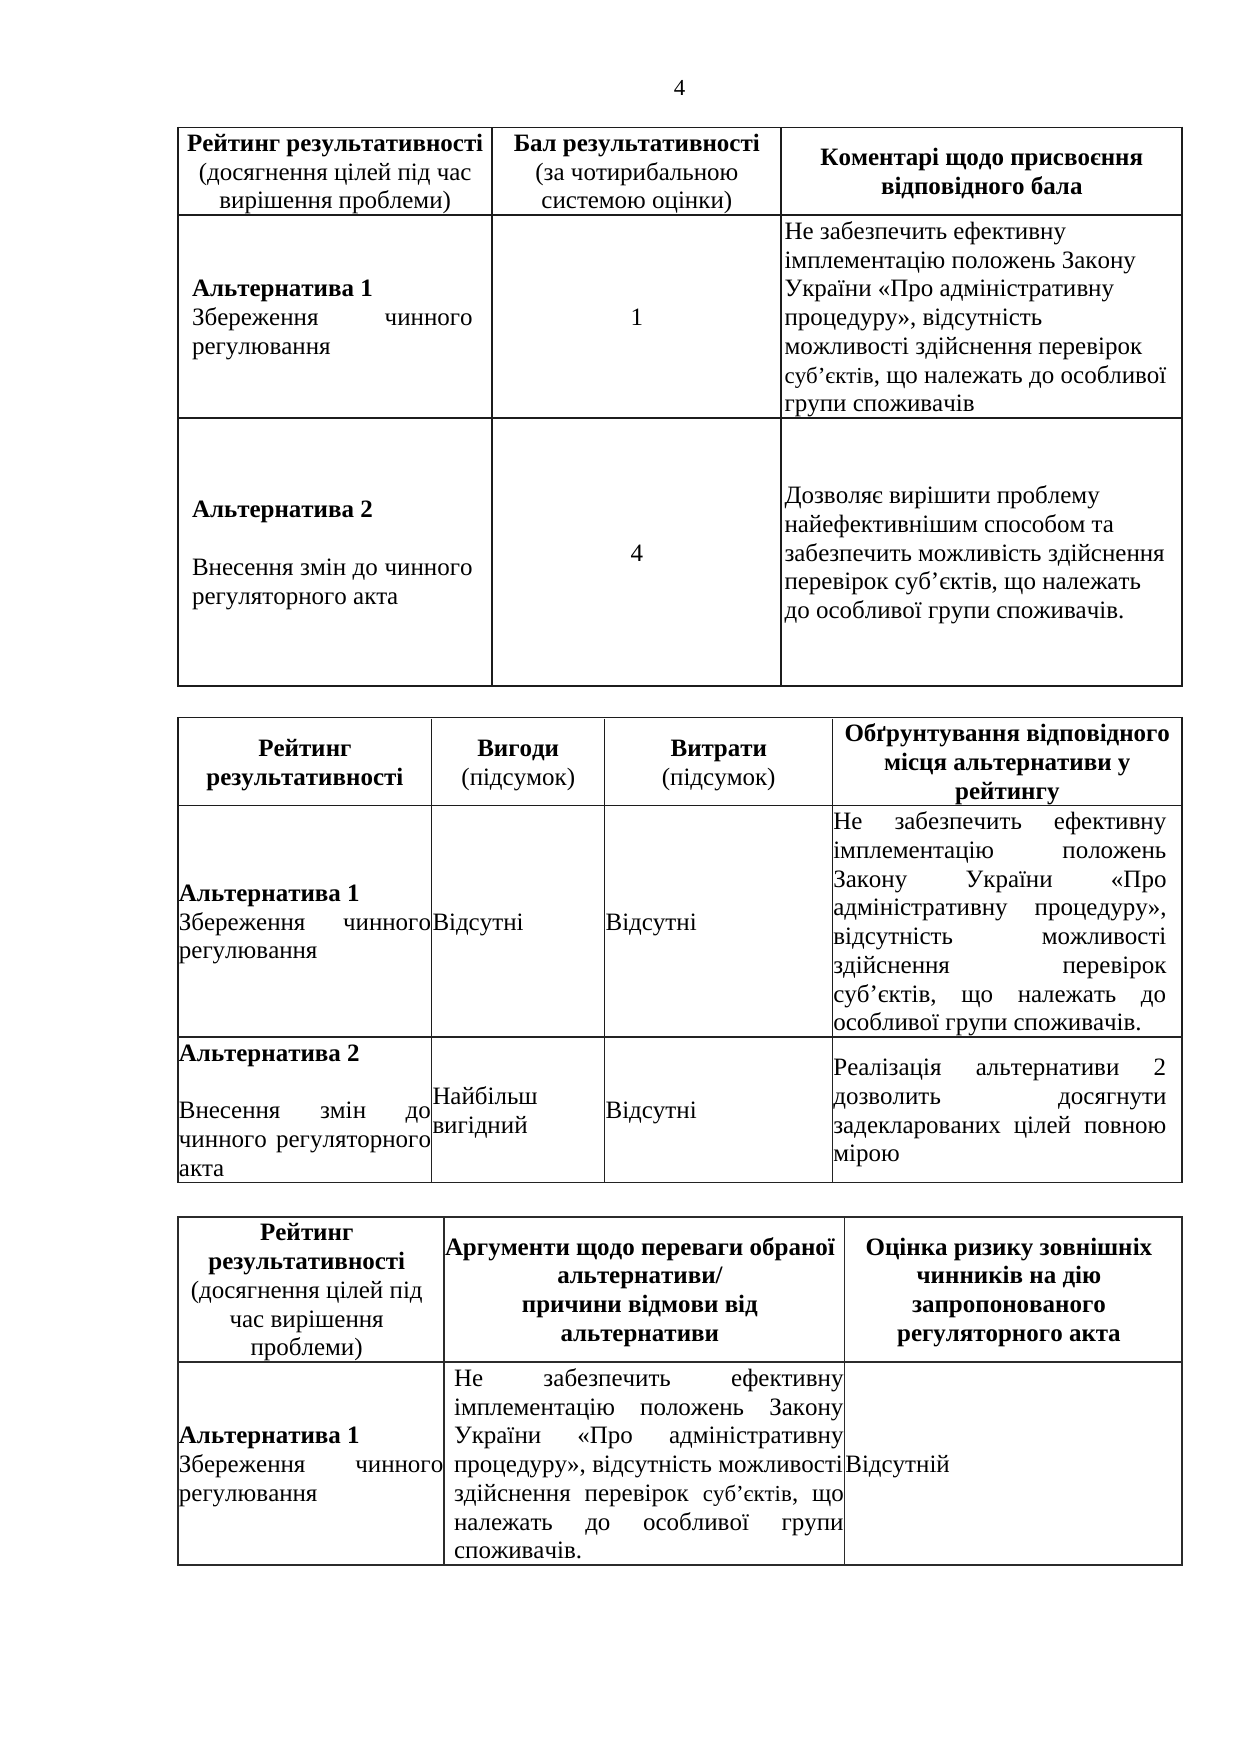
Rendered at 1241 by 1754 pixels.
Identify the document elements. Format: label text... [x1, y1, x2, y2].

table_header Коментарі щодо присвоєння відповідного бала [782, 128, 1181, 214]
table_cell Реалізація альтернативи 2 дозволить досягнути задекларованих цілей повною мірою [833, 1038, 1181, 1182]
table_header Аргументи щодо переваги обраної альтернативи/ причини відмови від альтернативи [445, 1218, 844, 1361]
table_header Обґрунтування відповідного місця альтернативи у рейтингу [833, 718, 1181, 805]
table_cell Відсутній [845, 1363, 1181, 1564]
table_cell Відсутні [605, 806, 832, 1036]
table_header Бал результативності (за чотирибальною системою оцінки) [493, 128, 780, 214]
table_cell Відсутні [605, 1038, 832, 1182]
table_cell Дозволяє вирішити проблему найефективнішим способом та забезпечить можливість здійснення перевірок суб’єктів, що належать до особливої групи споживачів. [782, 419, 1181, 685]
table_cell Альтернатива 2 Внесення змін до чинного регуляторного акта [179, 419, 491, 685]
table_cell Альтернатива 1 Збереження чинного регулювання [179, 1363, 443, 1564]
table_cell Не забезпечить ефективну імплементацію положень Закону України «Про адміністративну процедуру», відсутність можливості здійснення перевірок суб’єктів, що належать до особливої групи споживачів. [833, 806, 1181, 1036]
table_header Рейтинг результативності (досягнення цілей під час вирішення проблеми) [179, 1218, 443, 1361]
table_header Рейтинг результативності [179, 718, 431, 805]
table_cell Альтернатива 1 Збереження чинного регулювання [179, 806, 431, 1036]
table_header Витрати (підсумок) [605, 718, 832, 805]
table_cell Альтернатива 1 Збереження чинного регулювання [179, 216, 491, 417]
table_header Оцінка ризику зовнішніх чинників на дію запропонованого регуляторного акта [845, 1218, 1181, 1361]
table_cell 1 [493, 216, 780, 417]
table_cell Відсутні [432, 806, 604, 1036]
table_cell Найбільш вигідний [432, 1038, 604, 1182]
table_header Рейтинг результативності (досягнення цілей під час вирішення проблеми) [179, 128, 491, 214]
table_header Вигоди (підсумок) [432, 718, 604, 805]
table_cell Не забезпечить ефективну імплементацію положень Закону України «Про адміністративну процедуру», відсутність можливості здійснення перевірок суб’єктів, що належать до особливої групи споживачів. [445, 1363, 844, 1564]
table_cell Альтернатива 2 Внесення змін до чинного регуляторного акта [179, 1038, 431, 1182]
table_cell 4 [493, 419, 780, 685]
table_cell Не забезпечить ефективну імплементацію положень Закону України «Про адміністративну процедуру», відсутність можливості здійснення перевірок суб’єктів, що належать до особливої групи споживачів [782, 216, 1181, 417]
